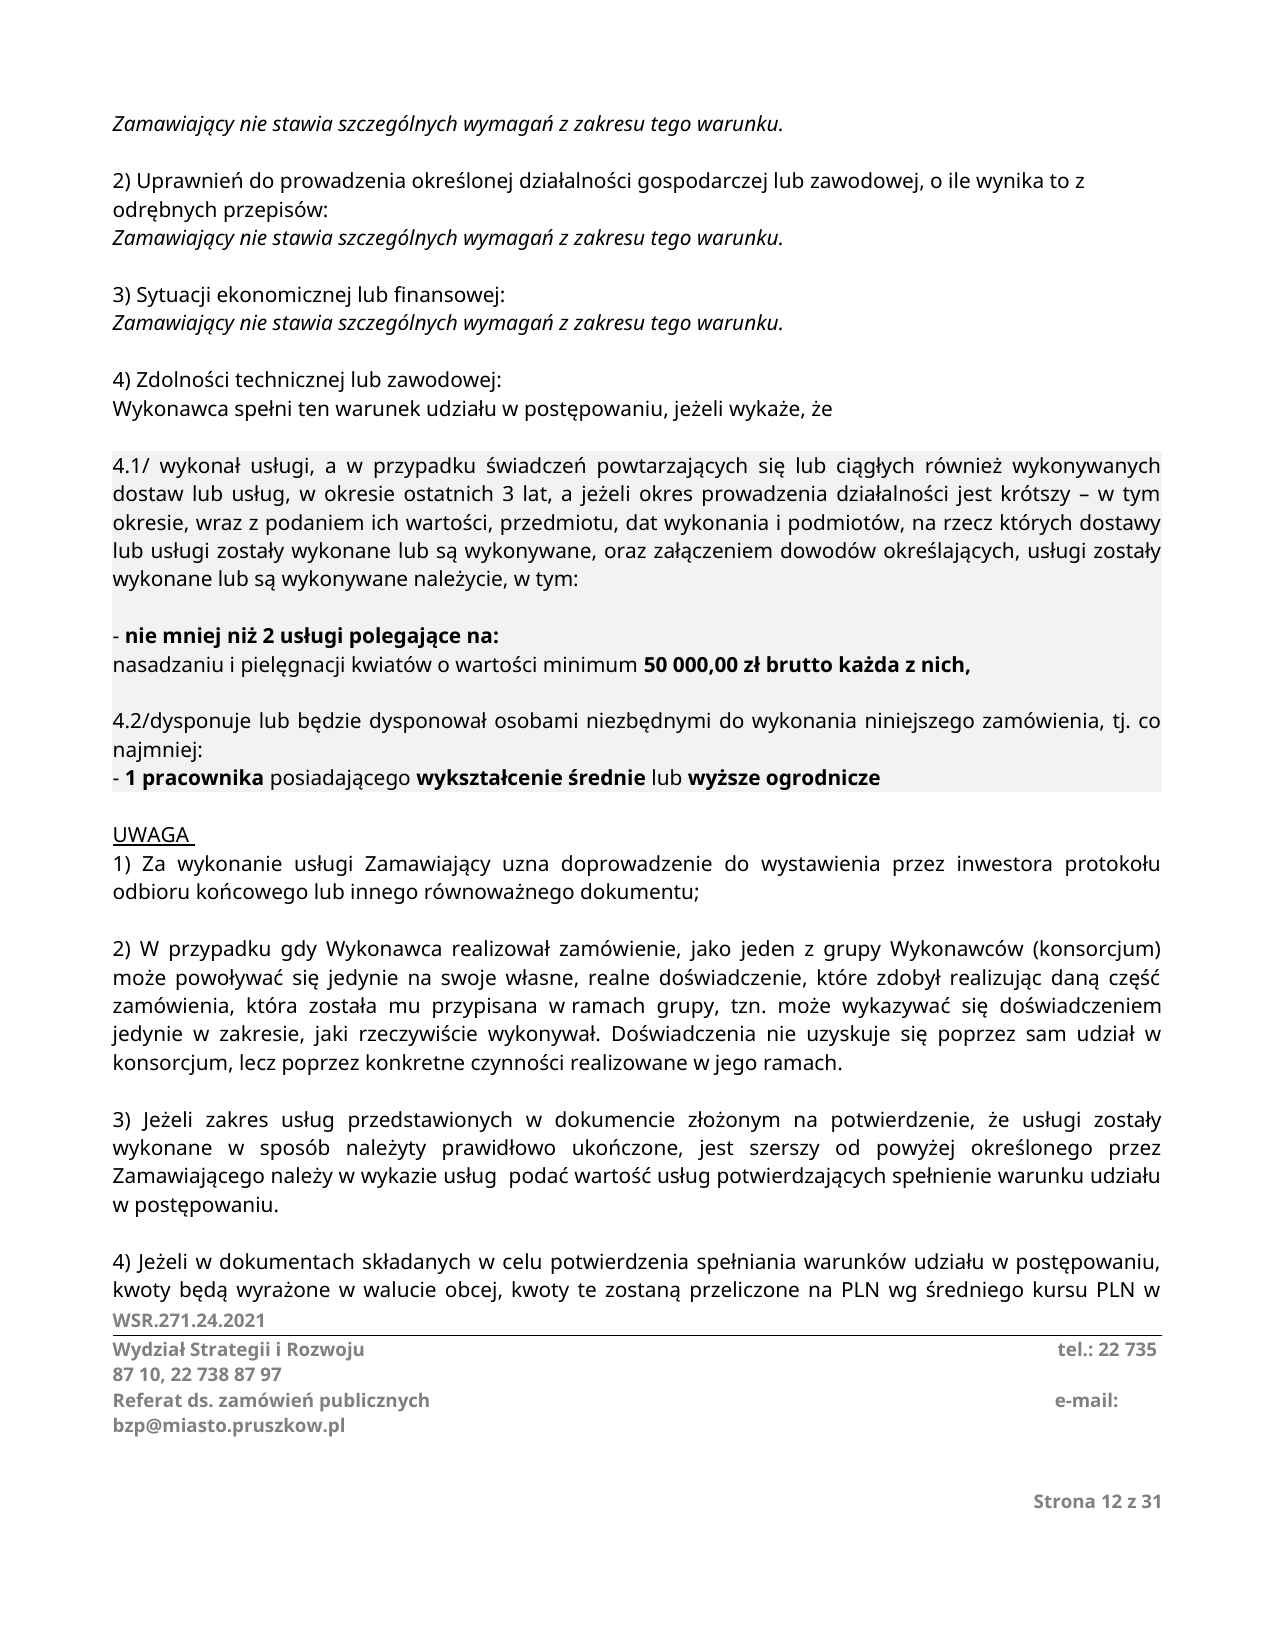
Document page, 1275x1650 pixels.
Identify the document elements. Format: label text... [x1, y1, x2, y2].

text 4.2/dysponuje lub będzie dysponował osobami niezbędnymi do wykonania niniejszego zamówienia, tj. co najmniej: [112, 707, 1162, 763]
text 3) Sytuacji ekonomicznej lub finansowej: [112, 280, 1162, 308]
text 4) Zdolności technicznej lub zawodowej: [112, 365, 1162, 394]
text 2) Uprawnień do prowadzenia określonej działalności gospodarczej lub zawodowej, o ile wynika to z odrębnych przepisów: [112, 166, 1162, 223]
text 1) Za wykonanie usługi Zamawiający uzna doprowadzenie do wystawienia przez inwestora protokołu odbioru końcowego lub innego równoważnego dokumentu; [112, 849, 1162, 906]
text 2) W przypadku gdy Wykonawca realizował zamówienie, jako jeden z grupy Wykonawców (konsorcjum) może powoływać się jedynie na swoje własne, realne doświadczenie, które zdobył realizując daną część zamówienia, która została mu przypisana w ramach grupy, tzn. może wykazywać się doświadczeniem jedynie w zakresie, jaki rzeczywiście wykonywał. Doświadczenia nie uzyskuje się poprzez sam udział w konsorcjum, lecz poprzez konkretne czynności realizowane w jego ramach. [112, 934, 1162, 1076]
text Zamawiający nie stawia szczególnych wymagań z zakresu tego warunku. [112, 109, 1162, 138]
text 4.1/ wykonał usługi, a w przypadku świadczeń powtarzających się lub ciągłych również wykonywanych dostaw lub usług, w okresie ostatnich 3 lat, a jeżeli okres prowadzenia działalności jest krótszy – w tym okresie, wraz z podaniem ich wartości, przedmiotu, dat wykonania i podmiotów, na rzecz których dostawy lub usługi zostały wykonane lub są wykonywane, oraz załączeniem dowodów określających, usługi zostały wykonane lub są wykonywane należycie, w tym: [112, 451, 1162, 593]
text nasadzaniu i pielęgnacji kwiatów o wartości minimum 50 000,00 zł brutto każda z nich, [112, 650, 1162, 678]
text UWAGA [112, 820, 1162, 849]
text - nie mniej niż 2 usługi polegające na: [112, 621, 1162, 650]
text Zamawiający nie stawia szczególnych wymagań z zakresu tego warunku. [112, 223, 1162, 252]
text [112, 1247, 1162, 1304]
text Wykonawca spełni ten warunek udziału w postępowaniu, jeżeli wykaże, że [112, 394, 1162, 422]
text Zamawiający nie stawia szczególnych wymagań z zakresu tego warunku. [112, 308, 1162, 337]
text 3) Jeżeli zakres usług przedstawionych w dokumencie złożonym na potwierdzenie, że usługi zostały wykonane w sposób należyty prawidłowo ukończone, jest szerszy od powyżej określonego przez Zamawiającego należy w wykazie usług podać wartość usług potwierdzających spełnienie warunku udziału w postępowaniu. [112, 1105, 1162, 1218]
text - 1 pracownika posiadającego wykształcenie średnie lub wyższe ogrodnicze [112, 763, 1162, 792]
